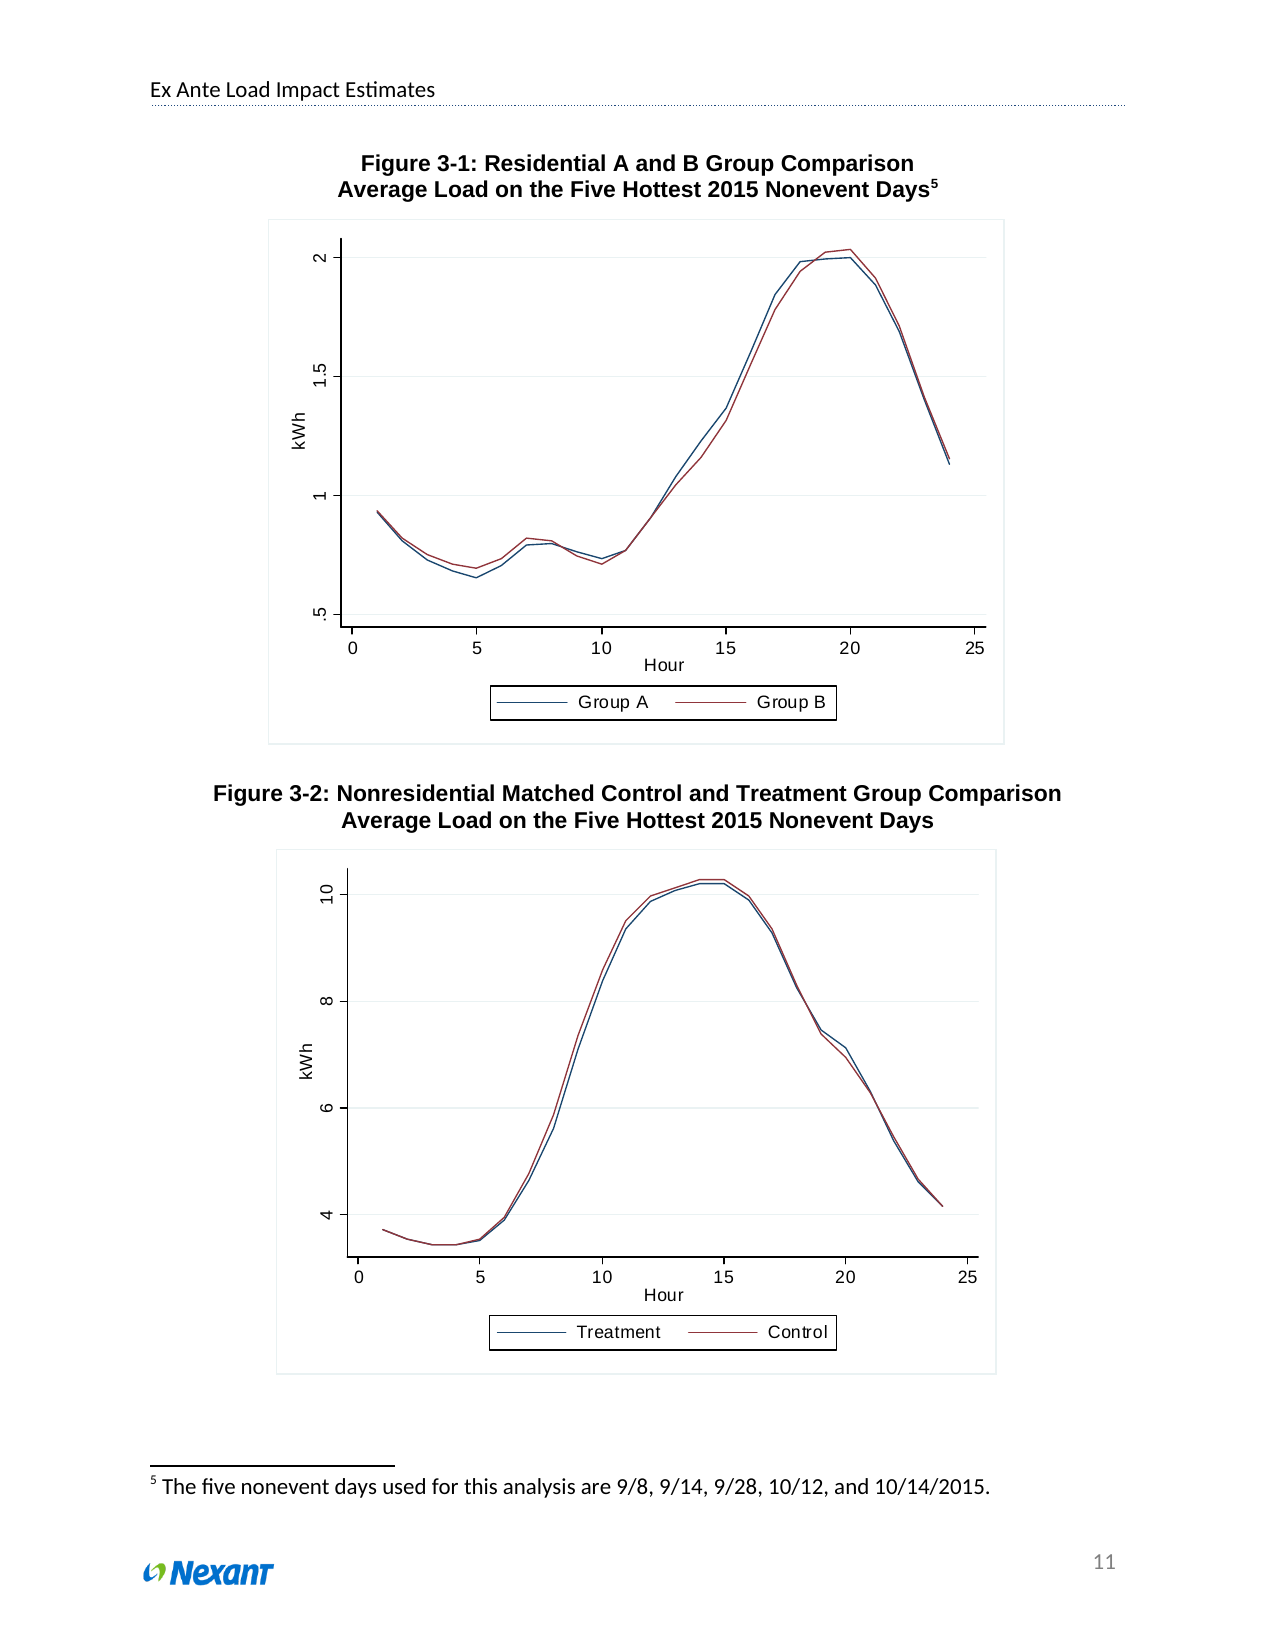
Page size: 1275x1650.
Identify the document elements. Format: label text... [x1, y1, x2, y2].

text Figure 3-1: Residential A and B Group Comparison Average Load on the Five Hottest 2015 Nonevent Days [150, 150, 1125, 203]
picture [124, 1542, 293, 1603]
text Figure 3-2: Nonresidential Matched Control and Treatment Group Comparison Average Load on the Five Hottest 2015 Nonevent Days [150, 780, 1125, 833]
